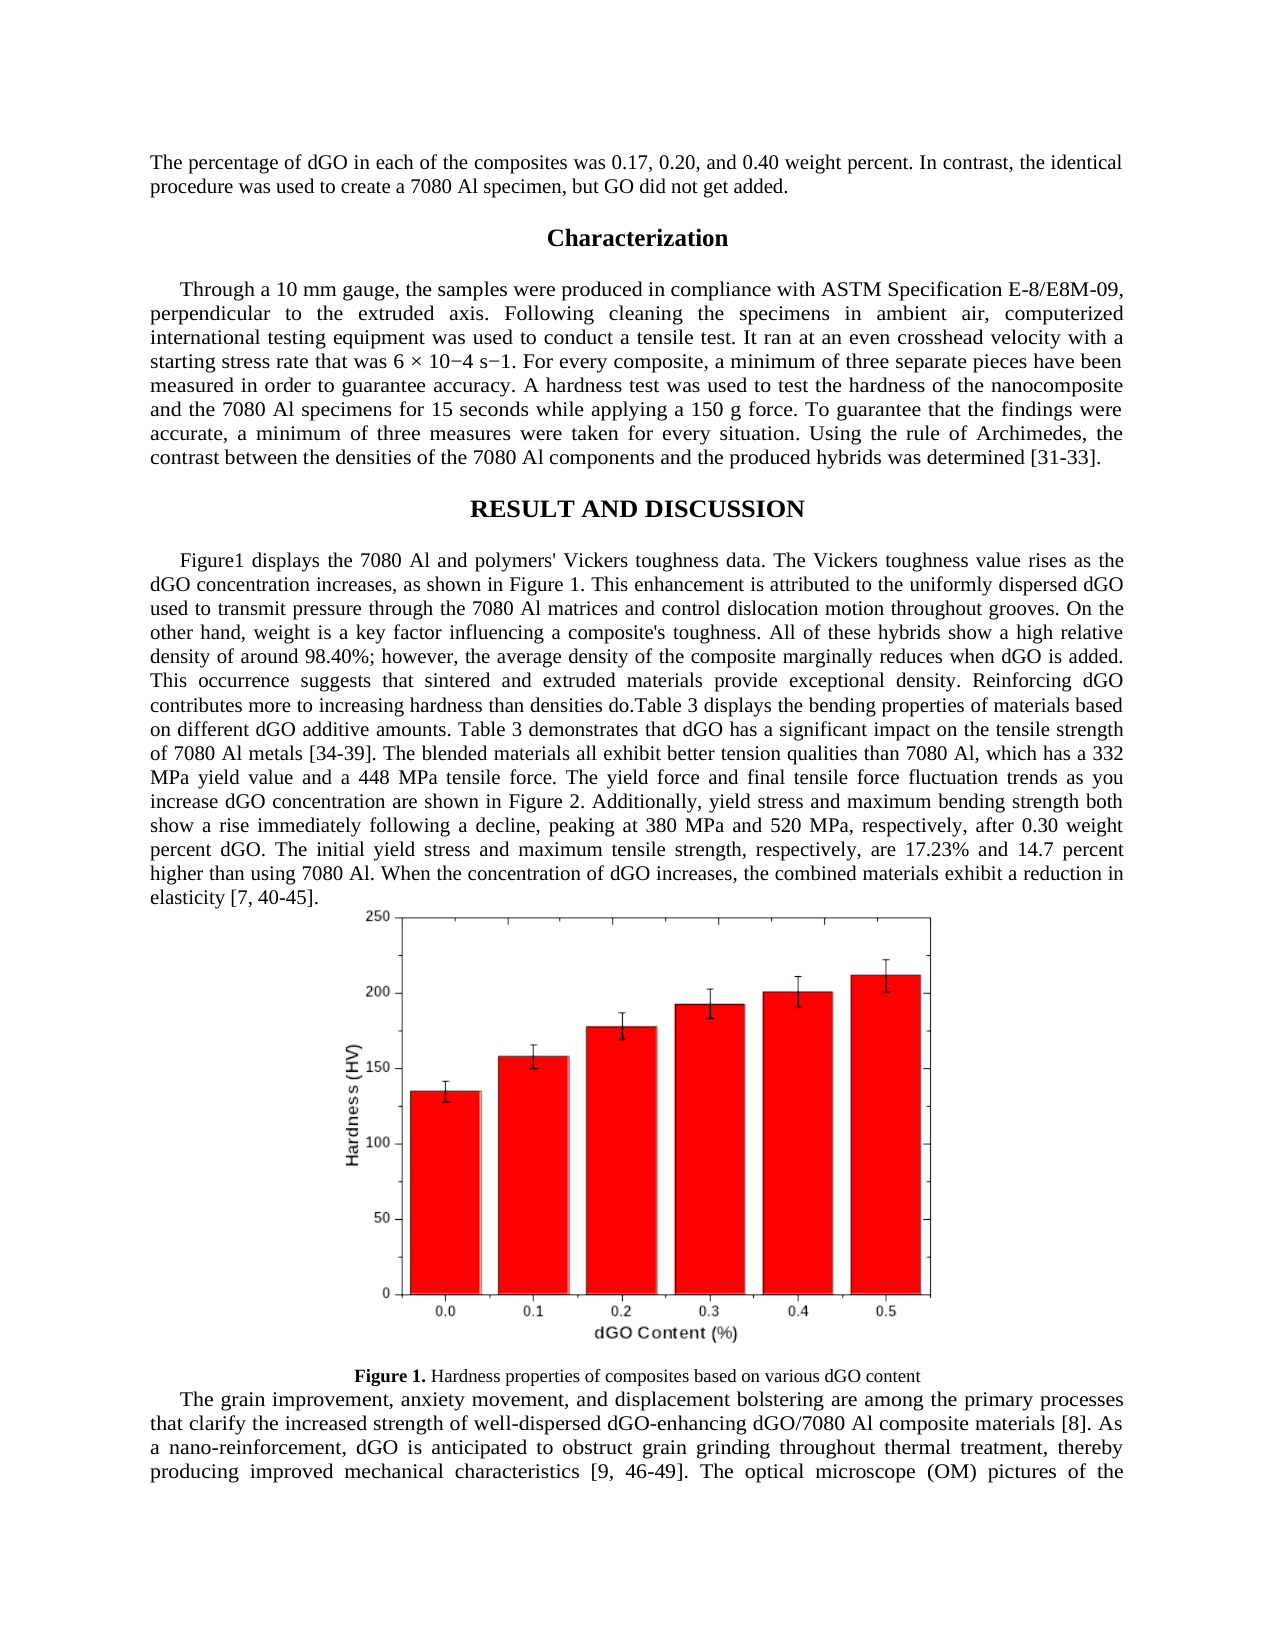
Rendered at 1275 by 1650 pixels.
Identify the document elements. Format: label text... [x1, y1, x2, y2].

subtitle Result and discussion [150, 494, 1125, 523]
text Figure 1. Hardness properties of composites based on various dGO content [150, 1365, 1125, 1387]
text Through a 10 mm gauge, the samples were produced in compliance with ASTM Specification E-8/E8M-09, perpendicular to the extruded axis. Following cleaning the specimens in ambient air, computerized international testing equipment was used to conduct a tensile test. It ran at an even crosshead velocity with a starting stress rate that was 6 × 10−4 s−1. For every composite, a minimum of three separate pieces have been measured in order to guarantee accuracy. A hardness test was used to test the hardness of the nanocomposite and the 7080 Al specimens for 15 seconds while applying a 150 g force. To guarantee that the findings were accurate, a minimum of three measures were taken for every situation. Using the rule of Archimedes, the contrast between the densities of the 7080 Al components and the produced hybrids was determined [31-33]. [150, 277, 1125, 469]
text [150, 150, 1125, 198]
subtitle Characterization [150, 223, 1125, 252]
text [150, 1387, 1125, 1483]
text Figure1 displays the 7080 Al and polymers' Vickers toughness data. The Vickers toughness value rises as the dGO concentration increases, as shown in Figure 1. This enhancement is attributed to the uniformly dispersed dGO used to transmit pressure through the 7080 Al matrices and control dislocation motion throughout grooves. On the other hand, weight is a key factor influencing a composite's toughness. All of these hybrids show a high relative density of around 98.40%; however, the average density of the composite marginally reduces when dGO is added. This occurrence suggests that sintered and extruded materials provide exceptional density. Reinforcing dGO contributes more to increasing hardness than densities do.Table 3 displays the bending properties of materials based on different dGO additive amounts. Table 3 demonstrates that dGO has a significant impact on the tensile strength of 7080 Al metals [34-39]. The blended materials all exhibit better tension qualities than 7080 Al, which has a 332 MPa yield value and a 448 MPa tensile force. The yield force and final tensile force fluctuation trends as you increase dGO concentration are shown in Figure 2. Additionally, yield stress and maximum bending strength both show a rise immediately following a decline, peaking at 380 MPa and 520 MPa, respectively, after 0.30 weight percent dGO. The initial yield stress and maximum tensile strength, respectively, are 17.23% and 14.7 percent higher than using 7080 Al. When the concentration of dGO increases, the combined materials exhibit a reduction in elasticity [7, 40-45]. [150, 548, 1125, 909]
